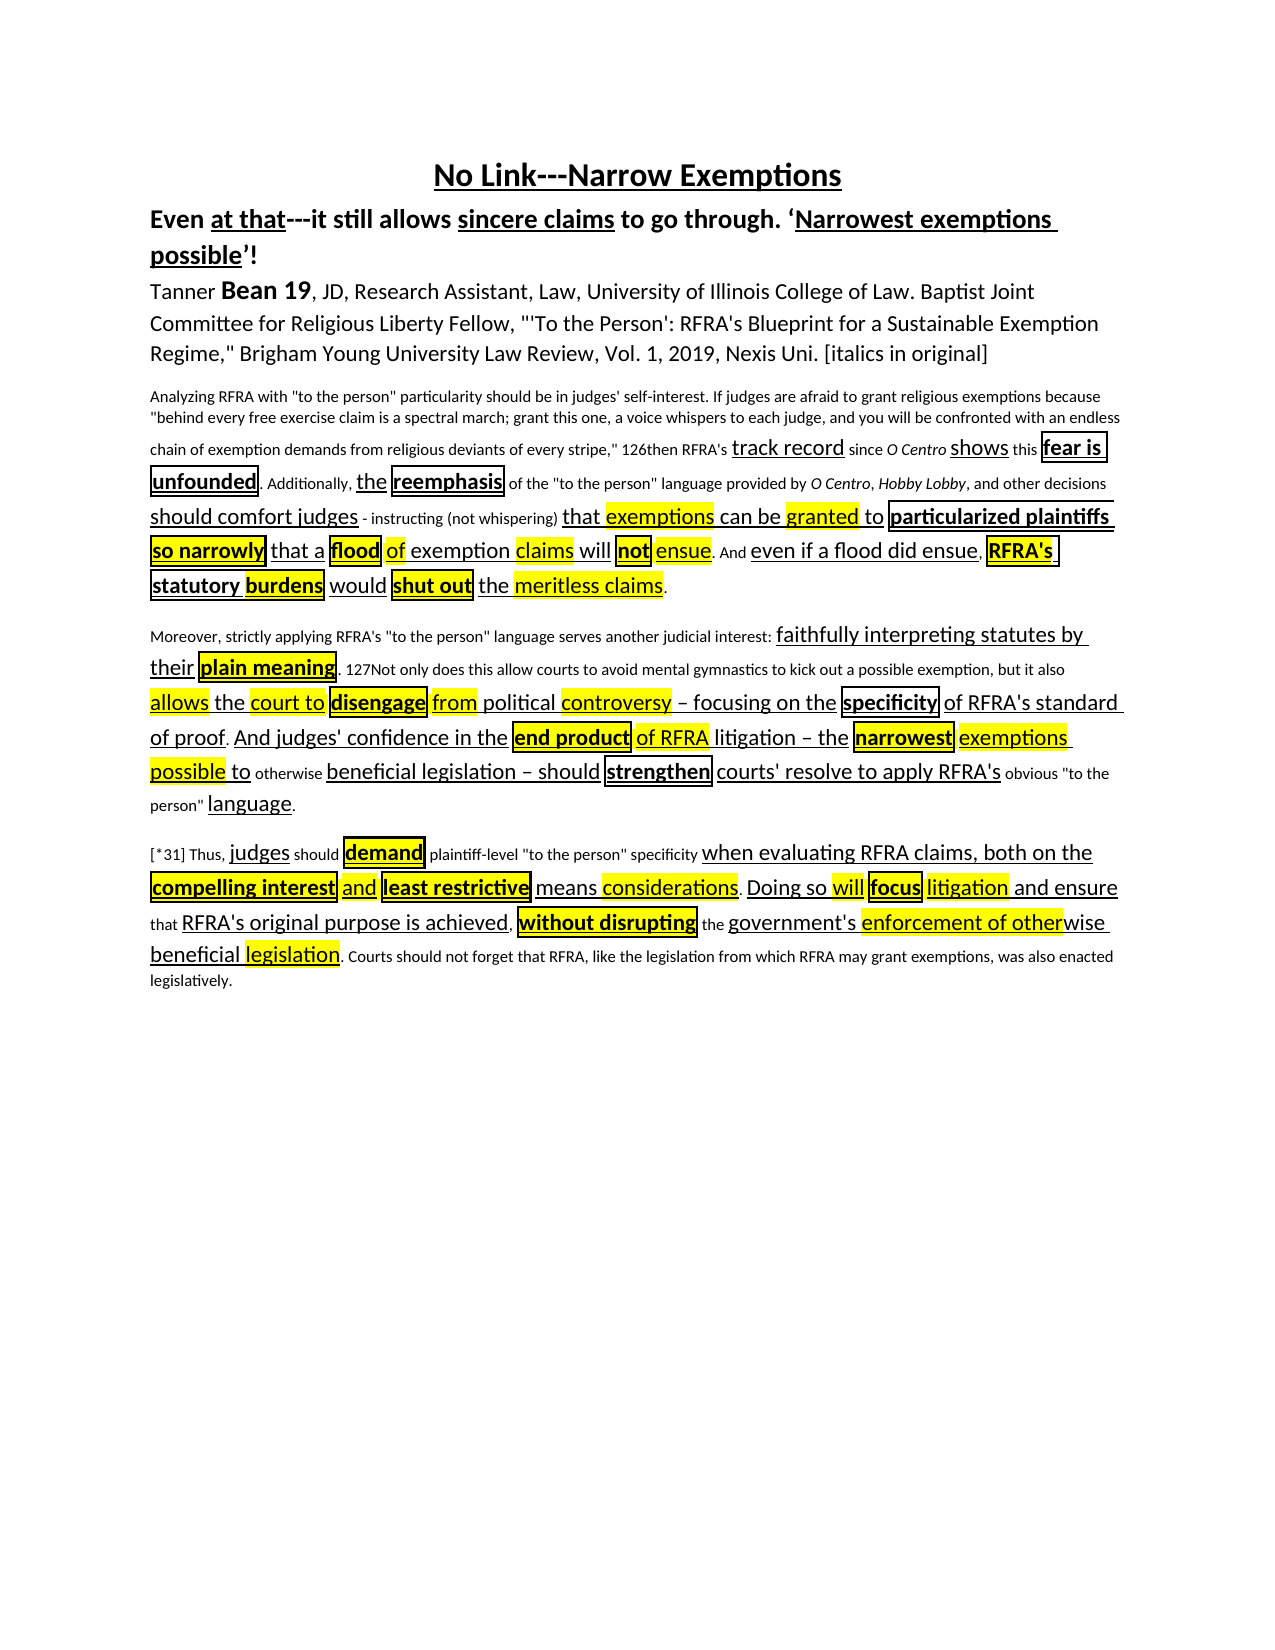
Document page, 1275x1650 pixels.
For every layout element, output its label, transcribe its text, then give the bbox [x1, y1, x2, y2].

text [*31] Thus, judges should demand plaintiff-level "to the person" specificity when evaluating RFRA claims, both on the compelling interest and least restrictive means considerations. Doing so will focus litigation and ensure that RFRA's original purpose is achieved, without disrupting the government's enforcement of otherwise beneficial legislation. Courts should not forget that RFRA, like the legislation from which RFRA may grant exemptions, was also enacted legislatively. [150, 836, 1125, 990]
subtitle No Link---Narrow Exemptions [150, 154, 1125, 195]
text Analyzing RFRA with "to the person" particularity should be in judges' self-interest. If judges are afraid to grant religious exemptions because "behind every free exercise claim is a spectral march; grant this one, a voice whispers to each judge, and you will be confronted with an endless chain of exemption demands from religious deviants of every stripe," 126then RFRA's track record since O Centro shows this fear is unfounded. Additionally, the reemphasis of the "to the person" language provided by O Centro, Hobby Lobby, and other decisions should comfort judges - instructing (not whispering) that exemptions can be granted to particularized plaintiffs so narrowly that a flood of exemption claims will not ensue. And even if a flood did ensue, RFRA's statutory burdens would shut out the meritless claims. [150, 386, 1125, 601]
subtitle Even at that---it still allows sincere claims to go through. ‘Narrowest exemptions possible’! [150, 202, 1125, 271]
text Moreover, strictly applying RFRA's "to the person" language serves another judicial interest: faithfully interpreting statutes by their plain meaning. 127Not only does this allow courts to avoid mental gymnastics to kick out a possible exemption, but it also allows the court to disengage from political controversy – focusing on the specificity of RFRA's standard of proof. And judges' confidence in the end product of RFRA litigation – the narrowest exemptions possible to otherwise beneficial legislation – should strengthen courts' resolve to apply RFRA's obvious "to the person" language. [150, 621, 1125, 818]
text Tanner Bean 19, JD, Research Assistant, Law, University of Illinois College of Law. Baptist Joint Committee for Religious Liberty Fellow, "'To the Person': RFRA's Blueprint for a Sustainable Exemption Regime," Brigham Young University Law Review, Vol. 1, 2019, Nexis Uni. [italics in original] [150, 273, 1125, 367]
